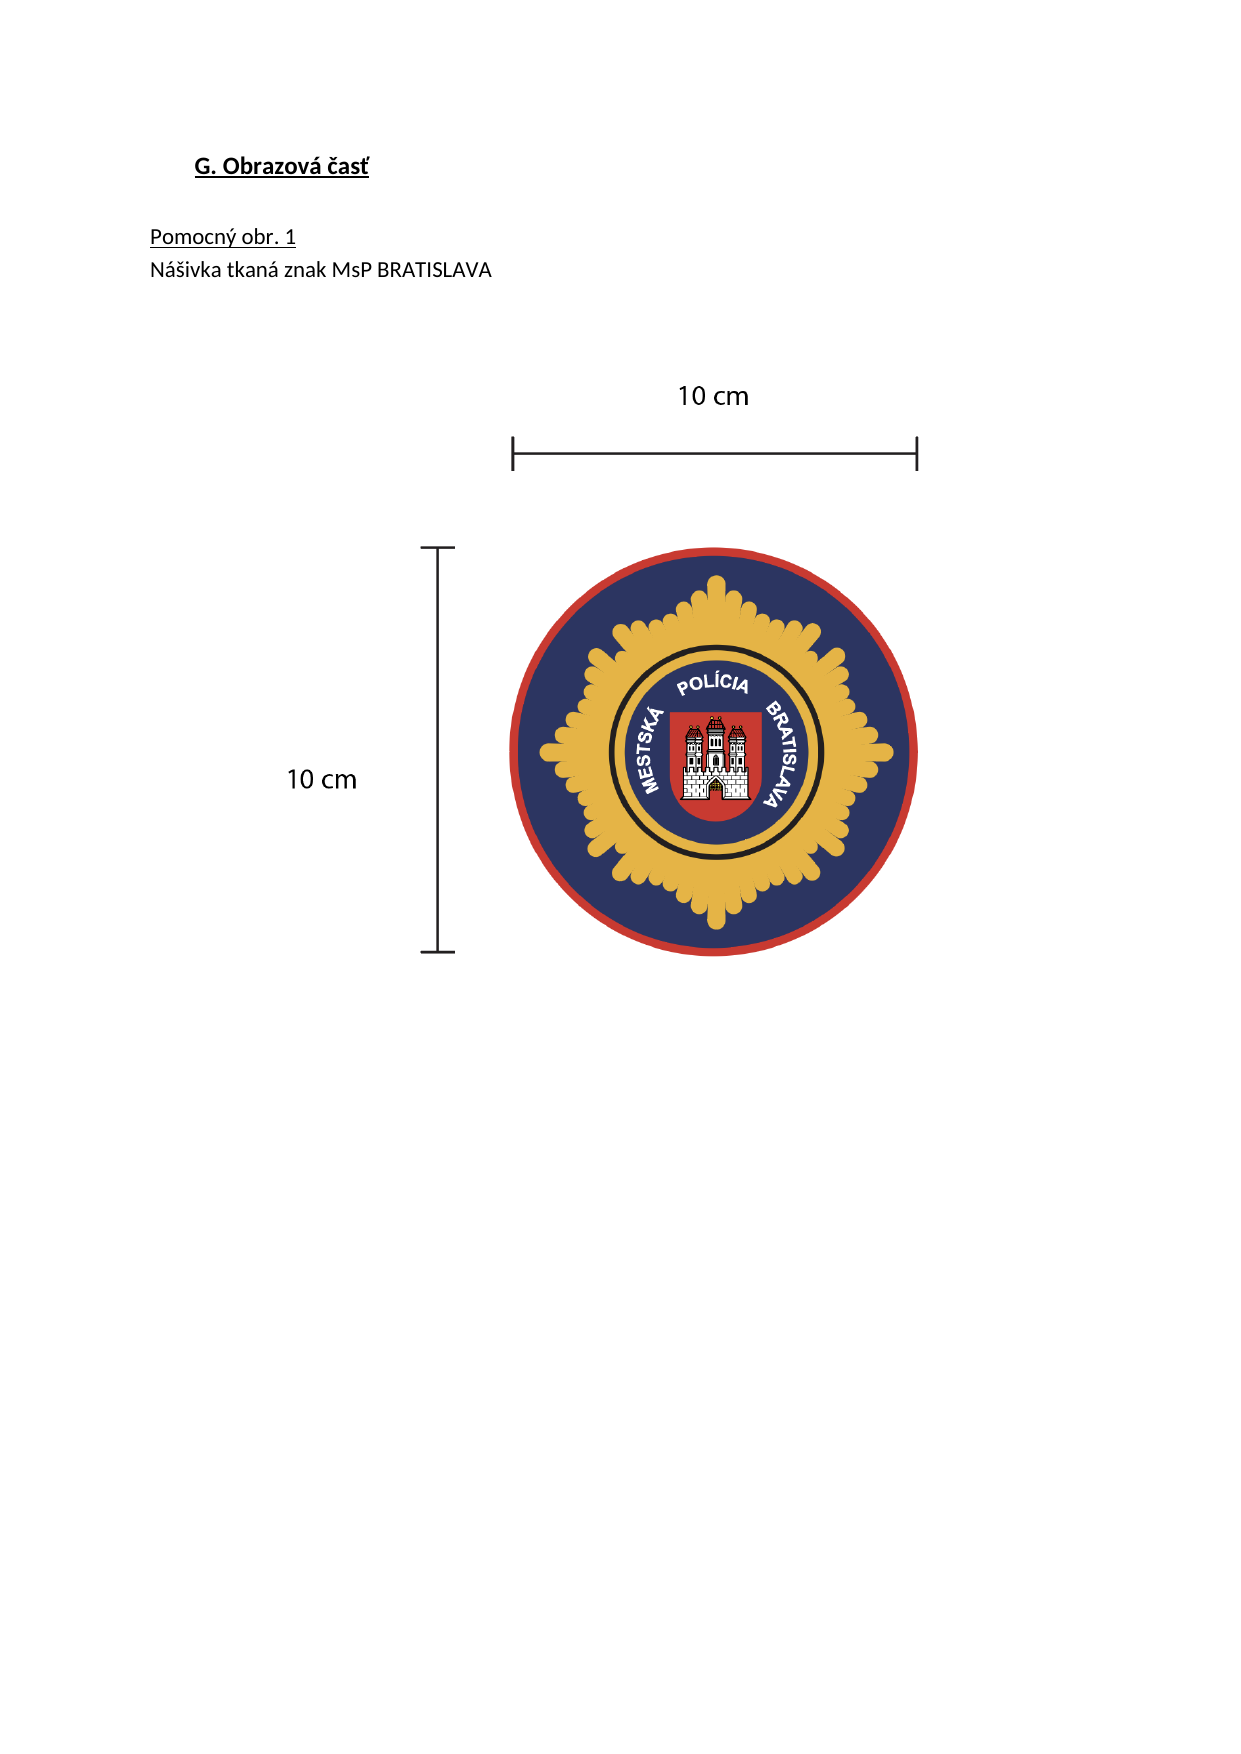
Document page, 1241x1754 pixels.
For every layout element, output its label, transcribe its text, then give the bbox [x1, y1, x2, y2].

picture [225, 344, 1090, 1072]
subtitle G. Obrazová časť [150, 150, 1090, 181]
text Nášivka tkaná znak MsP BRATISLAVA [150, 255, 1090, 283]
text Pomocný obr. 1 [150, 222, 1090, 251]
